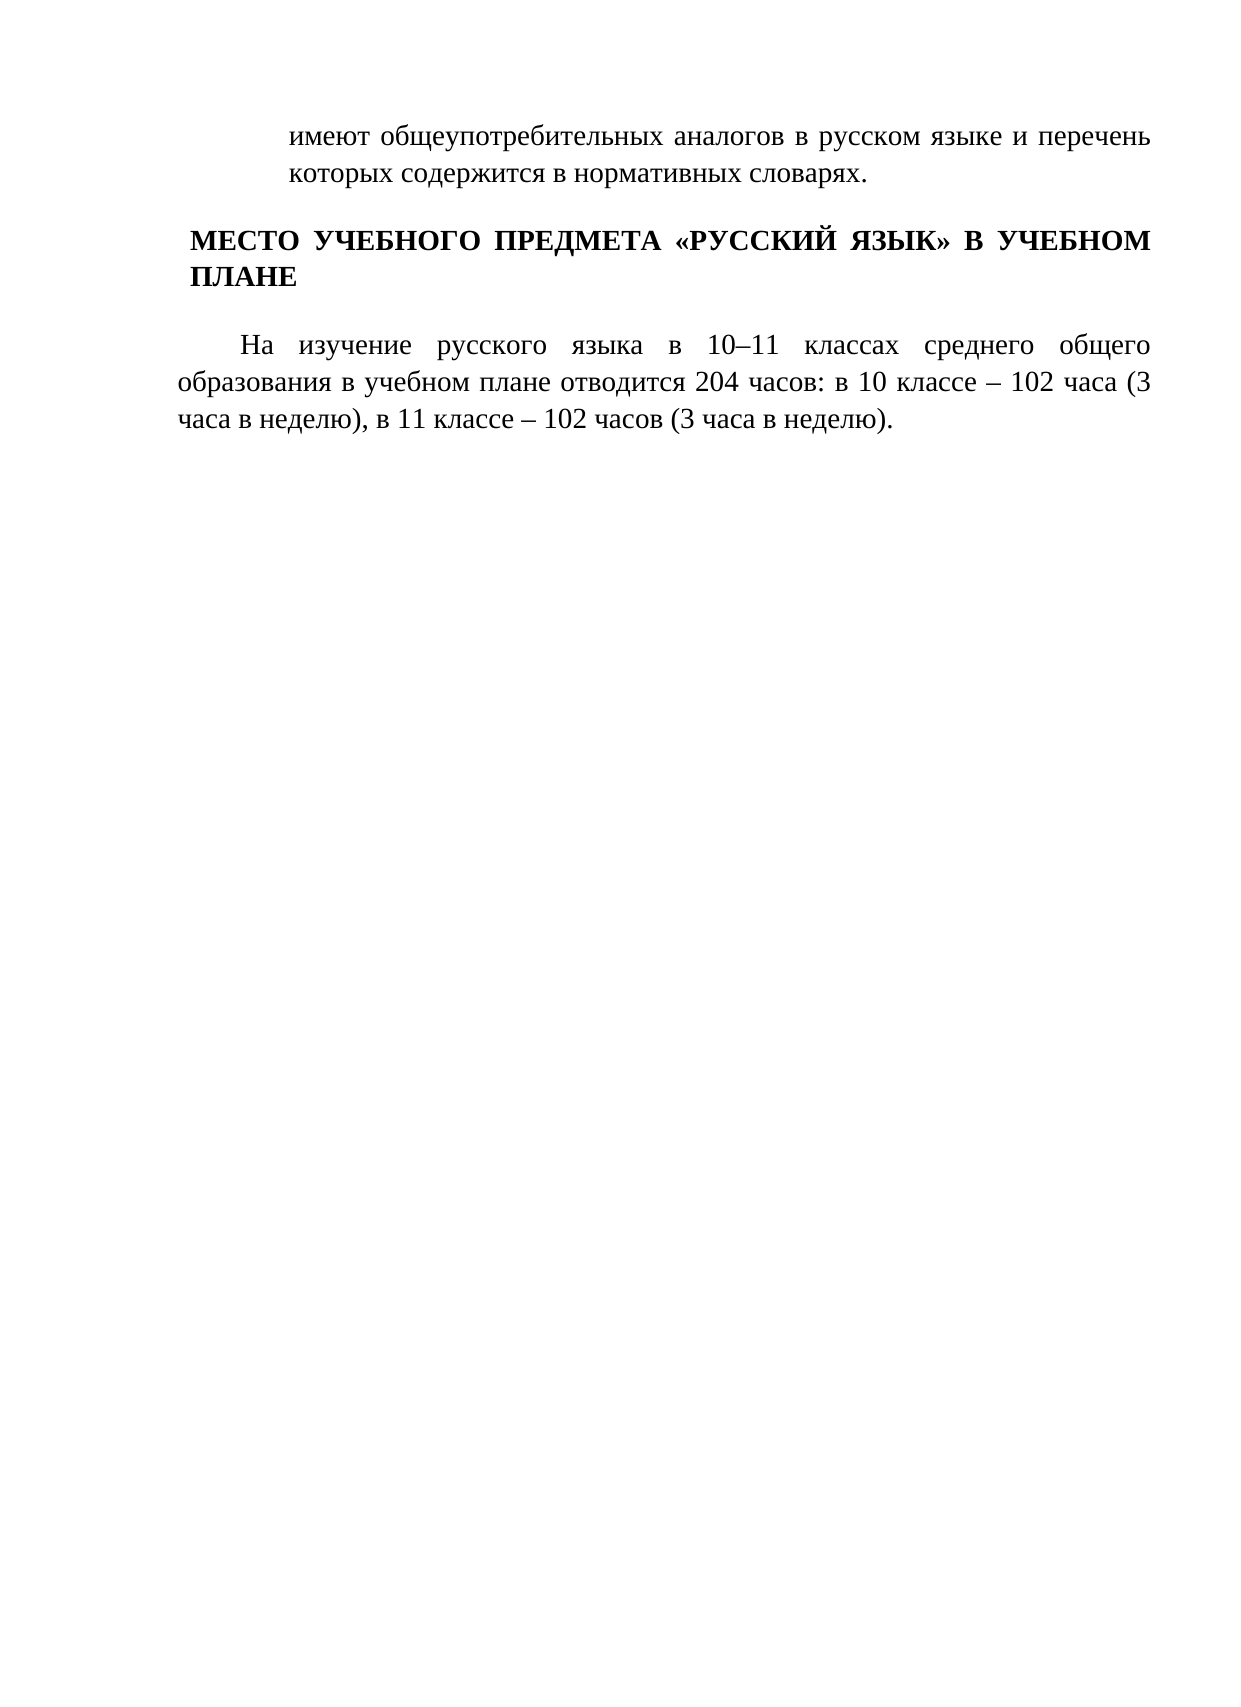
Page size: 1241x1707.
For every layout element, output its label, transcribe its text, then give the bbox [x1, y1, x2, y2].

text МЕСТО УЧЕБНОГО ПРЕДМЕТА «РУССКИЙ ЯЗЫК» В УЧЕБНОМ ПЛАНЕ [190, 223, 1152, 293]
text На изучение русского языка в 10–11 классах среднего общего образования в учебном плане отводится 204 часов: в 10 классе – 102 часа (3 часа в неделю), в 11 классе – 102 часов (3 часа в неделю). [177, 327, 1152, 434]
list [251, 118, 1152, 188]
